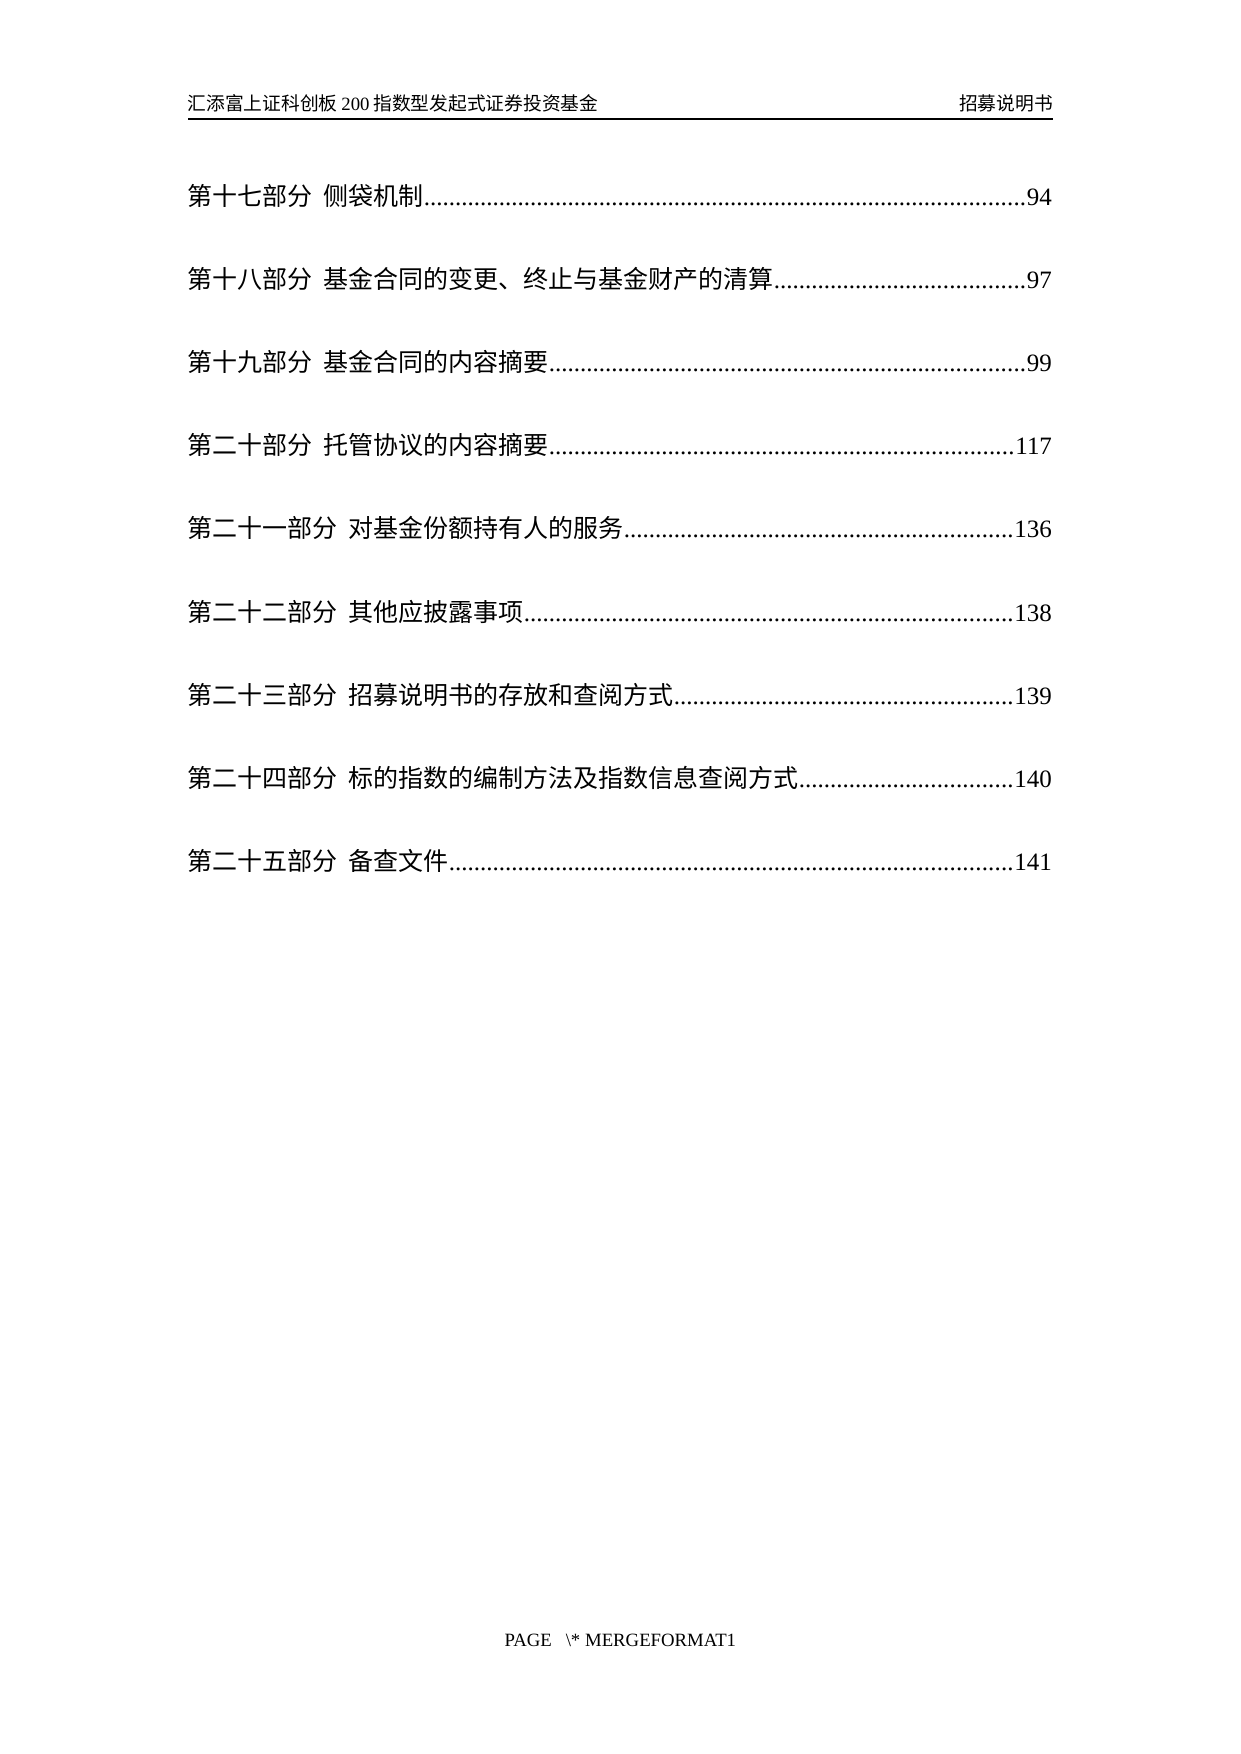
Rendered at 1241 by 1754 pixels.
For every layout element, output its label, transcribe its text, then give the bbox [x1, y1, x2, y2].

text 第二十三部分 招募说明书的存放和查阅方式 139 [187, 661, 1053, 726]
text 第二十一部分 对基金份额持有人的服务 136 [187, 494, 1053, 559]
text 第二十二部分 其他应披露事项 138 [187, 578, 1053, 643]
text 第十九部分 基金合同的内容摘要 99 [187, 328, 1053, 393]
text 第十八部分 基金合同的变更、终止与基金财产的清算 97 [187, 245, 1053, 310]
text 第二十五部分 备查文件 141 [187, 827, 1053, 892]
text 第二十部分 托管协议的内容摘要 117 [187, 411, 1053, 476]
text 第十七部分 侧袋机制 94 [187, 162, 1053, 227]
text 第二十四部分 标的指数的编制方法及指数信息查阅方式 140 [187, 744, 1053, 809]
